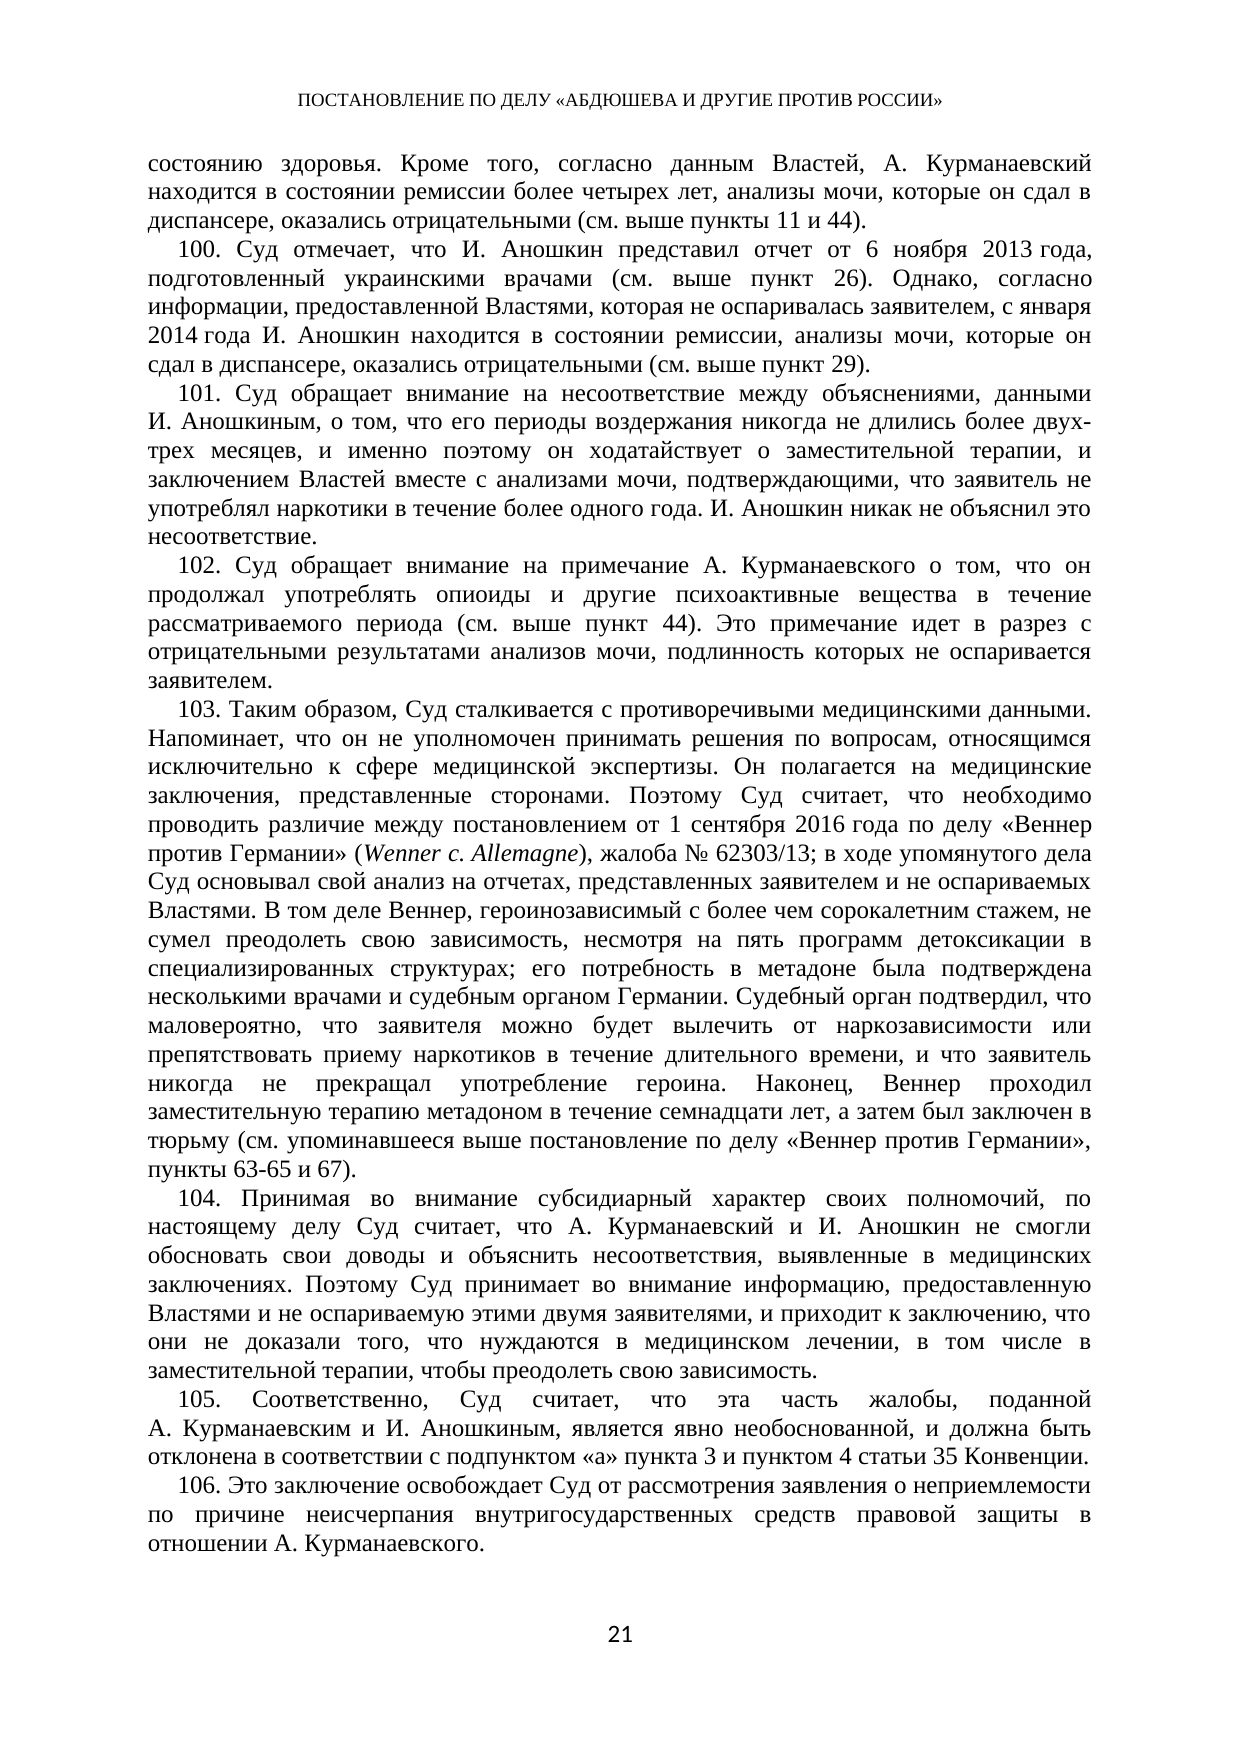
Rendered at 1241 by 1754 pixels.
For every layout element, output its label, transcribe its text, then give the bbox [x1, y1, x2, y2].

text 105. Соответственно, Суд считает, что эта часть жалобы, поданной А. Курманаевским и И. Аношкиным, является явно необоснованной, и должна быть отклонена в соответствии с подпунктом «а» пункта 3 и пунктом 4 статьи 35 Конвенции. [148, 1384, 1092, 1470]
text 104. Принимая во внимание субсидиарный характер своих полномочий, по настоящему делу Суд считает, что А. Курманаевский и И. Аношкин не смогли обосновать свои доводы и объяснить несоответствия, выявленные в медицинских заключениях. Поэтому Суд принимает во внимание информацию, предоставленную Властями и не оспариваемую этими двумя заявителями, и приходит к заключению, что они не доказали того, что нуждаются в медицинском лечении, в том числе в заместительной терапии, чтобы преодолеть свою зависимость. [148, 1183, 1092, 1384]
text 102. Суд обращает внимание на примечание А. Курманаевского о том, что он продолжал употреблять опиоиды и другие психоактивные вещества в течение рассматриваемого периода (см. выше пункт 44). Это примечание идет в разрез с отрицательными результатами анализов мочи, подлинность которых не оспаривается заявителем. [148, 550, 1092, 694]
text 103. Таким образом, Суд сталкивается с противоречивыми медицинскими данными. Напоминает, что он не уполномочен принимать решения по вопросам, относящимся исключительно к сфере медицинской экспертизы. Он полагается на медицинские заключения, представленные сторонами. Поэтому Суд считает, что необходимо проводить различие между постановлением от 1 сентября 2016 года по делу «Веннер против Германии» (Wenner c. Allemagne), жалоба № 62303/13; в ходе упомянутого дела Суд основывал свой анализ на отчетах, представленных заявителем и не оспариваемых Властями. В том деле Веннер, героинозависимый с более чем сорокалетним стажем, не сумел преодолеть свою зависимость, несмотря на пять программ детоксикации в специализированных структурах; его потребность в метадоне была подтверждена несколькими врачами и судебным органом Германии. Судебный орган подтвердил, что маловероятно, что заявителя можно будет вылечить от наркозависимости или препятствовать приему наркотиков в течение длительного времени, и что заявитель никогда не прекращал употребление героина. Наконец, Веннер проходил заместительную терапию метадоном в течение семнадцати лет, а затем был заключен в тюрьму (см. упоминавшееся выше постановление по делу «Веннер против Германии», пункты 63-65 и 67). [148, 694, 1092, 1183]
text 101. Суд обращает внимание на несоответствие между объяснениями, данными И. Аношкиным, о том, что его периоды воздержания никогда не длились более двух-трех месяцев, и именно поэтому он ходатайствует о заместительной терапии, и заключением Властей вместе с анализами мочи, подтверждающими, что заявитель не употреблял наркотики в течение более одного года. И. Аношкин никак не объяснил это несоответствие. [148, 378, 1092, 550]
text 100. Суд отмечает, что И. Аношкин представил отчет от 6 ноября 2013 года, подготовленный украинскими врачами (см. выше пункт 26). Однако, согласно информации, предоставленной Властями, которая не оспаривалась заявителем, с января 2014 года И. Аношкин находится в состоянии ремиссии, анализы мочи, которые он сдал в диспансере, оказались отрицательными (см. выше пункт 29). [148, 234, 1092, 378]
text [148, 148, 1092, 234]
text 106. Это заключение освобождает Суд от рассмотрения заявления о неприемлемости по причине неисчерпания внутригосударственных средств правовой защиты в отношении А. Курманаевского. [148, 1470, 1092, 1556]
